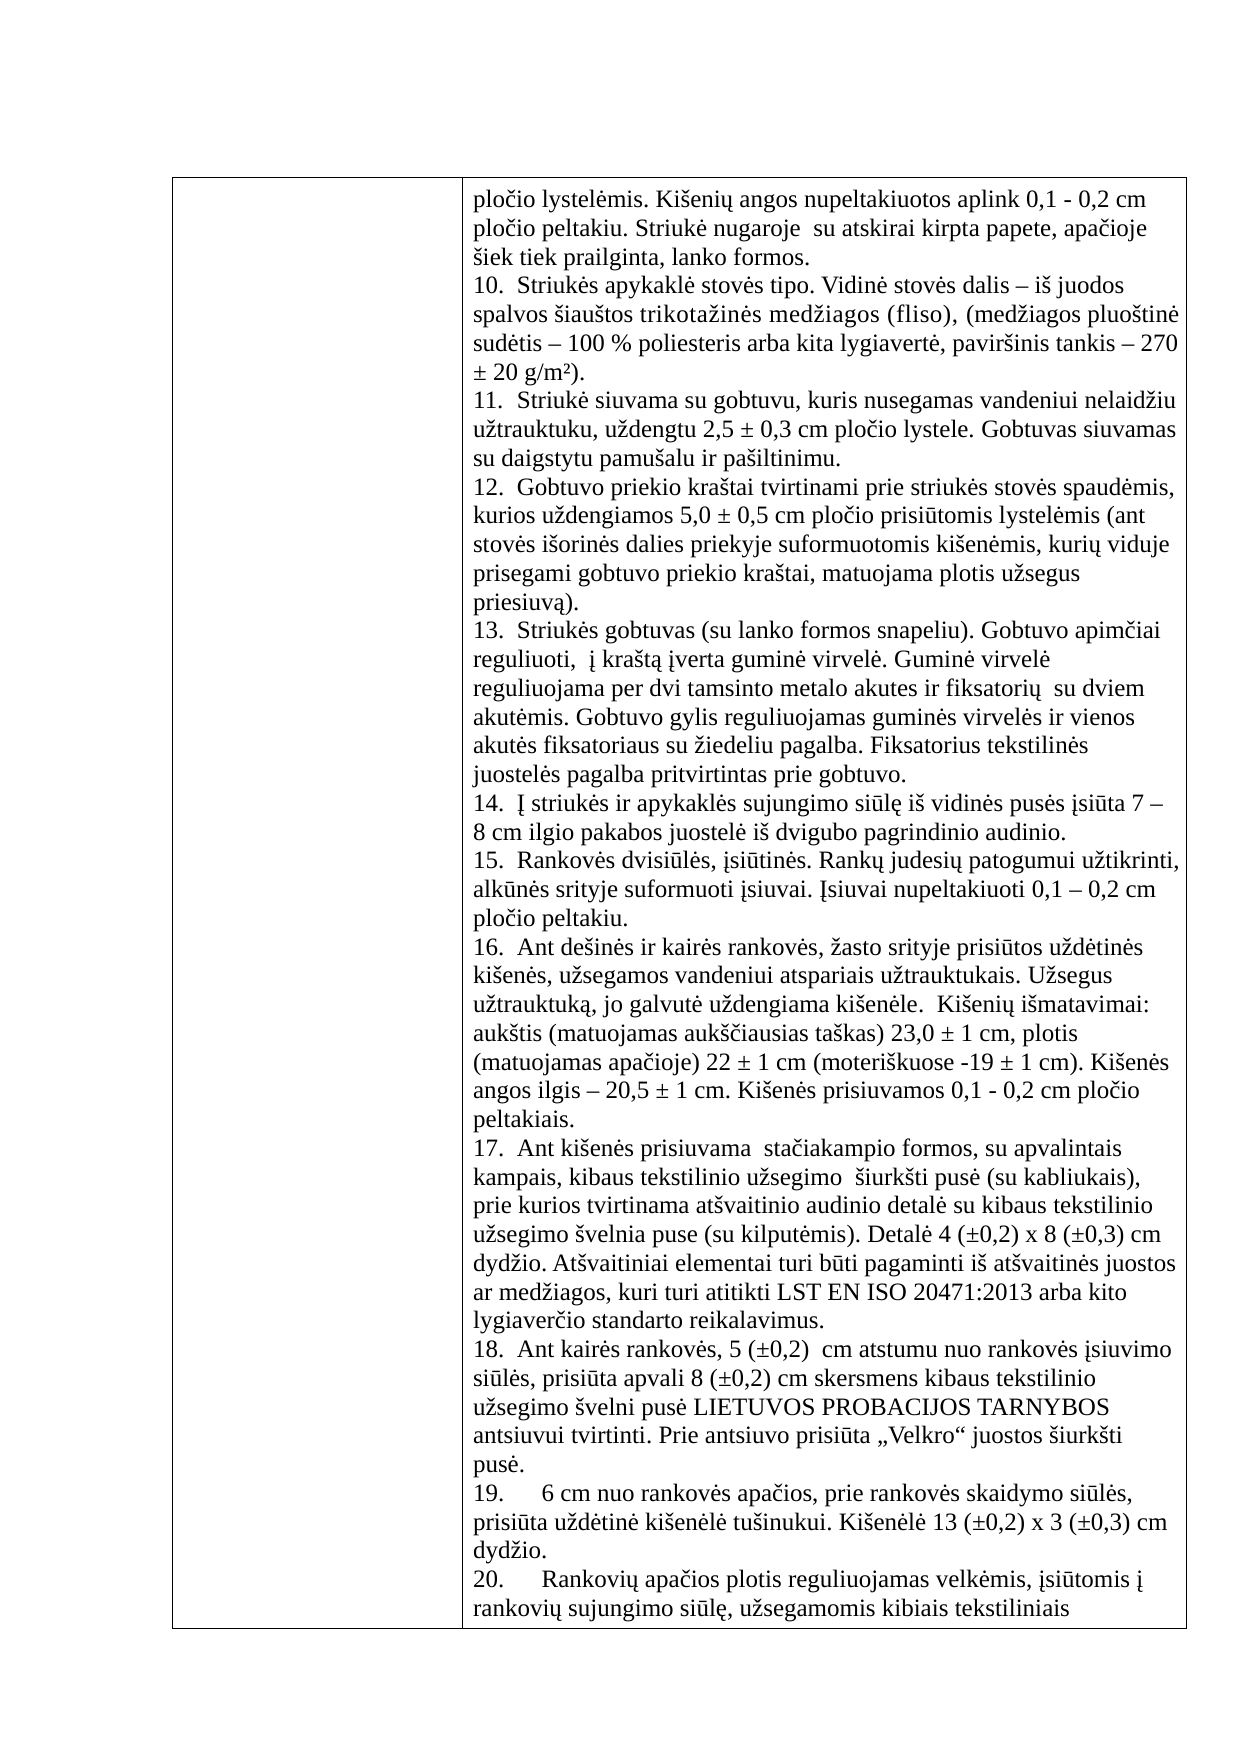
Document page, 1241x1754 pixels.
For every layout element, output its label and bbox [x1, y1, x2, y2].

table_cell [463, 178, 1186, 1628]
table_cell [173, 178, 462, 1628]
